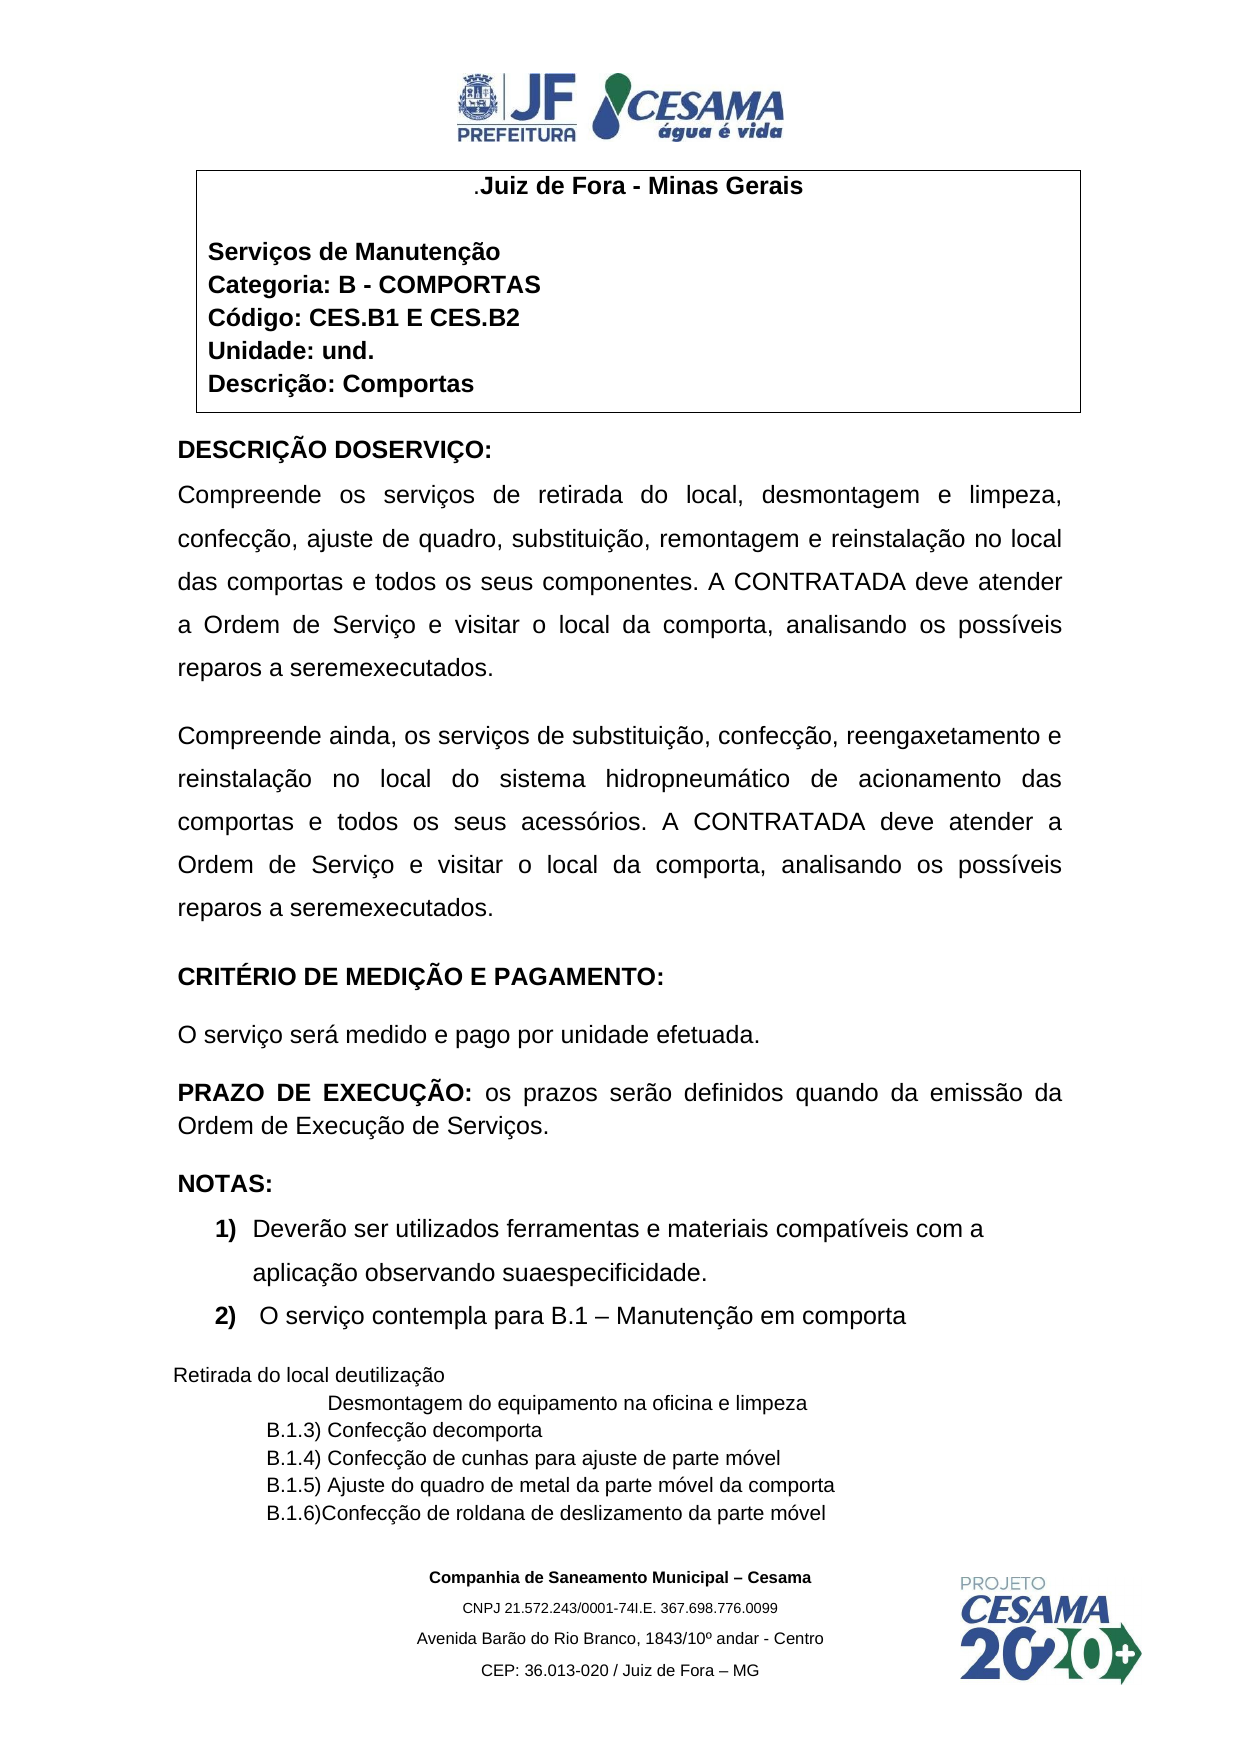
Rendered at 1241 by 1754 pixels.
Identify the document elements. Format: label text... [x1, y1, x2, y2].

picture [457, 73, 784, 142]
list Desmontagem do equipamento na oficina e limpeza B.1.3) Confecção decomporta [266, 1390, 808, 1442]
picture [960, 1577, 1142, 1685]
text Compreende os serviços de retirada do local, desmontagem e limpeza, confecção, ajuste de quadro, substituição, remontagem e reinstalação no local das comportas e todos os seus componentes. A CONTRATADA deve atender a Ordem de Serviço e visitar o local da comporta, analisando os possíveis reparos a seremexecutados. [177, 480, 1064, 682]
text CRITÉRIO DE MEDIÇÃO E PAGAMENTO: [177, 961, 1105, 990]
text B.1.4) Confecção de cunhas para ajuste de parte móvel B.1.5) Ajuste do quadro de metal da parte móvel da comporta B.1.6)Confecção de roldana de deslizamento da parte móvel [266, 1445, 837, 1524]
text O serviço será medido e pago por unidade efetuada. [177, 1020, 1105, 1048]
text NOTAS: [177, 1168, 1105, 1197]
list O serviço contempla para B.1 – Manutenção em comporta [214, 1301, 1105, 1329]
text PRAZO DE EXECUÇÃO: os prazos serão definidos quando da emissão da Ordem de Execução de Serviços. [177, 1078, 1063, 1139]
text DESCRIÇÃO DOSERVIÇO: [177, 434, 1105, 463]
text Compreende ainda, os serviços de substituição, confecção, reengaxetamento e reinstalação no local do sistema hidropneumático de acionamento das comportas e todos os seus acessórios. A CONTRATADA deve atender a Ordem de Serviço e visitar o local da comporta, analisando os possíveis reparos a seremexecutados. [177, 721, 1063, 922]
list Retirada do local deutilização [135, 1363, 1105, 1387]
list Deverão ser utilizados ferramentas e materiais compatíveis com a aplicação observando suaespecificidade. [215, 1214, 1063, 1286]
